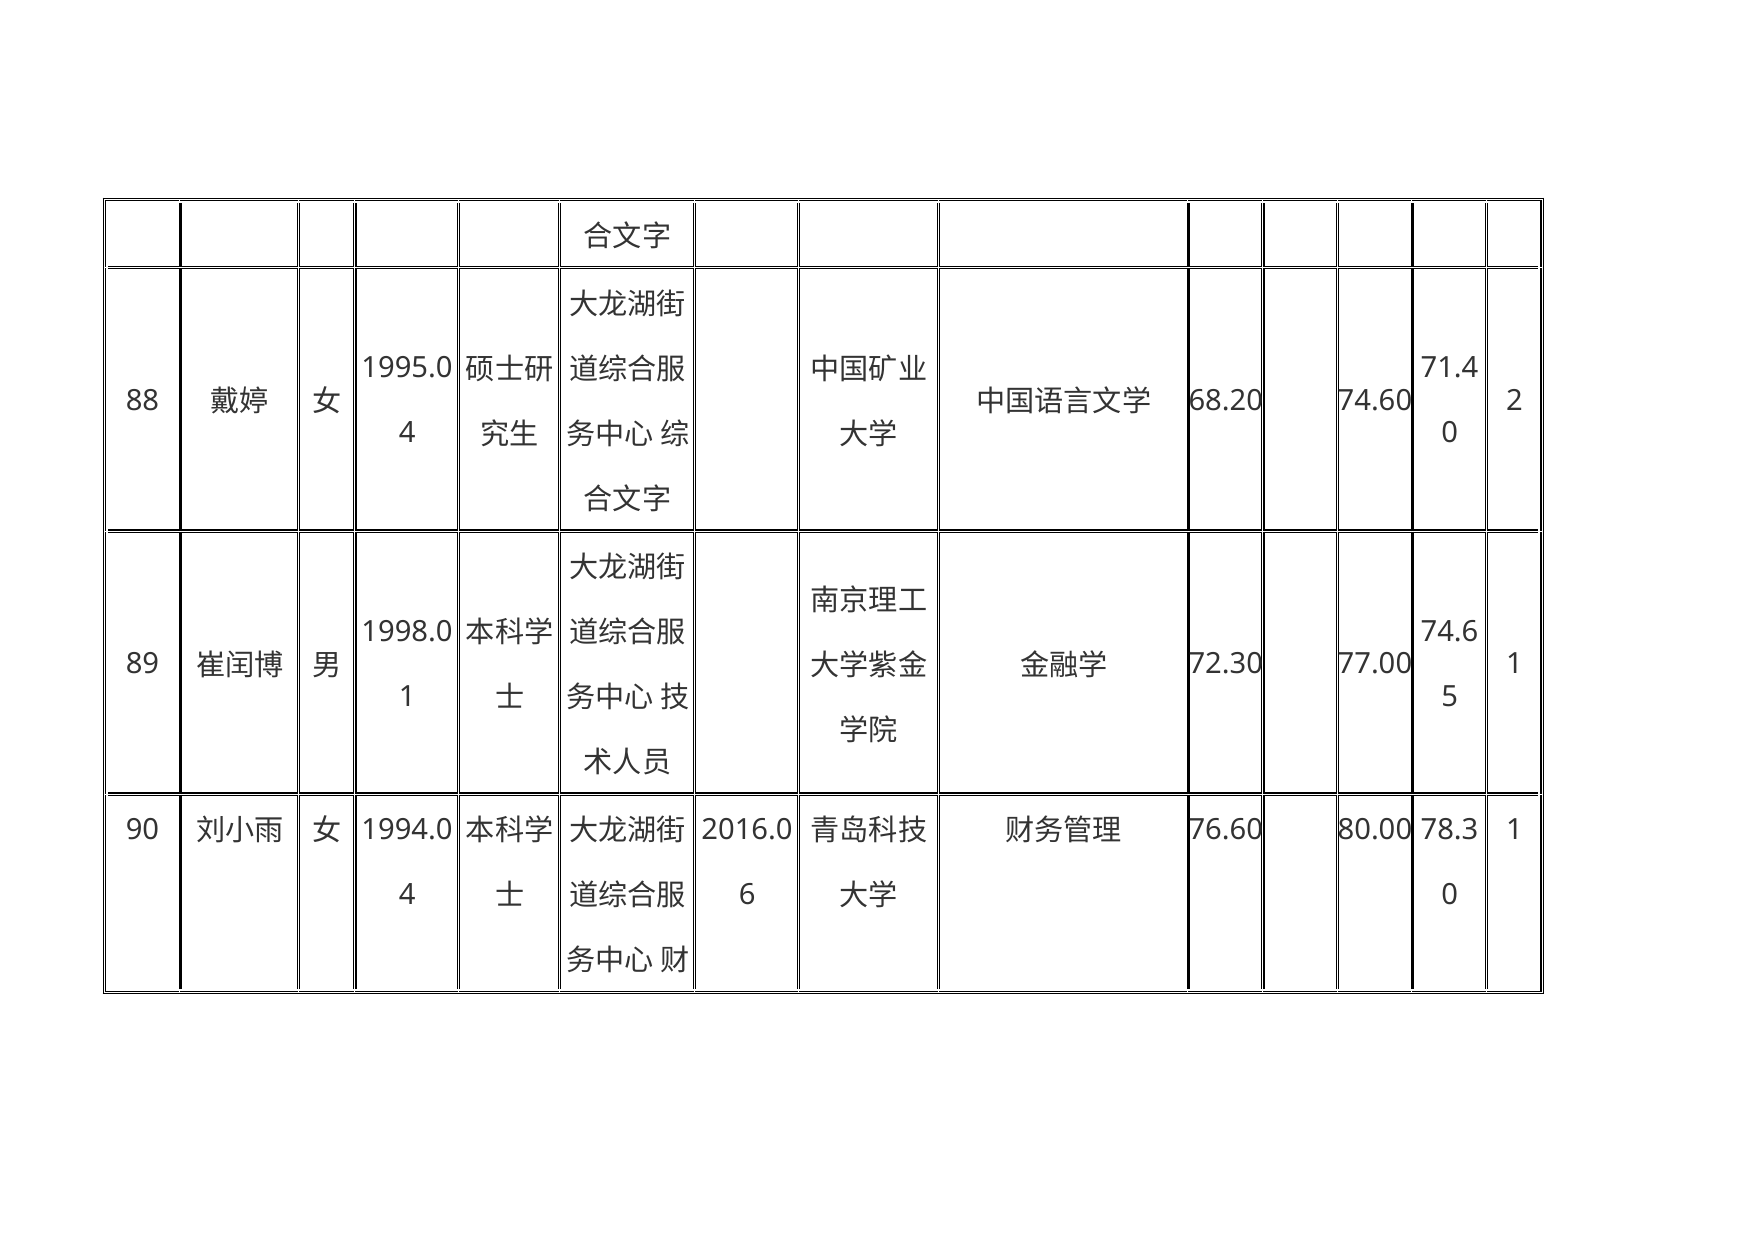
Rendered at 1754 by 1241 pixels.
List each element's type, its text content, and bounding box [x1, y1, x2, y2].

table_cell 1994.04 [355, 796, 459, 991]
table_cell 78.65 [1412, 201, 1486, 266]
table_cell [1263, 201, 1337, 266]
table_cell 80.00 [1338, 796, 1412, 991]
table_cell 78.30 [1412, 796, 1486, 991]
table_cell 南通大学 [799, 201, 939, 266]
table_cell 72.30 [1190, 533, 1261, 792]
table_cell 77.00 [1339, 533, 1411, 792]
table_cell 男 [300, 533, 353, 792]
table_cell 1995.04 [357, 269, 457, 529]
table_cell 财务管理 [939, 796, 1188, 991]
table_cell 女 [299, 792, 355, 991]
table_cell 68.20 [1190, 269, 1261, 529]
table_cell 1 [1486, 201, 1540, 266]
table_cell 南京理工大学紫金学院 [800, 533, 937, 792]
table_cell 76.60 [1188, 792, 1263, 991]
table_cell 71.40 [1414, 269, 1485, 529]
table_cell 硕士研究生 [459, 201, 560, 266]
table_cell 金融学 [940, 533, 1187, 792]
table_cell [1265, 533, 1336, 792]
table_cell 79.20 [1338, 199, 1412, 266]
table_cell 本科学士 [459, 796, 560, 991]
table_cell 大龙湖街道综合服务中心 综合文字 [561, 269, 693, 529]
table_cell [696, 269, 797, 529]
table_cell 女 [299, 199, 355, 266]
table_cell 90 [106, 792, 180, 991]
table_cell 陈瑶瑶 [180, 201, 299, 266]
table_cell 中国语言文学 [939, 199, 1188, 266]
table_cell [1265, 269, 1336, 529]
table_cell 中国矿业大学 [800, 269, 937, 529]
table_cell 2016.06 [695, 796, 799, 991]
table_cell 崔闰博 [182, 533, 297, 792]
table_cell 1 [1488, 529, 1541, 792]
table_cell 2 [1486, 266, 1542, 529]
table_cell 1 [1486, 792, 1541, 991]
table_cell 青岛科技大学 [799, 796, 939, 991]
table_cell 大龙湖街道综合服务中心 综合文字 [560, 201, 695, 266]
table_cell 74.60 [1339, 269, 1411, 529]
table_cell 女 [300, 269, 353, 529]
table_cell 88 [104, 266, 180, 529]
table_cell 大龙湖街道综合服务中心 技术人员 [561, 533, 693, 792]
table_cell 78.10 [1188, 199, 1263, 266]
table_cell [696, 533, 797, 792]
table_cell [1263, 796, 1337, 991]
table_cell 74.65 [1414, 533, 1485, 792]
table_cell 本科学士 [460, 533, 558, 792]
table_cell 硕士研究生 [460, 269, 558, 529]
table_cell 刘小雨 [180, 796, 299, 991]
table_cell 中国语言文学 [940, 269, 1187, 529]
table_cell 89 [106, 529, 179, 792]
table_cell 大龙湖街道综合服务中心 财务管理 [560, 796, 695, 991]
table_cell [695, 201, 799, 266]
table_cell 87 [104, 199, 180, 266]
table_cell 戴婷 [182, 269, 297, 529]
table_cell 1998.01 [357, 533, 457, 792]
table_cell 1996.10 [355, 201, 459, 266]
